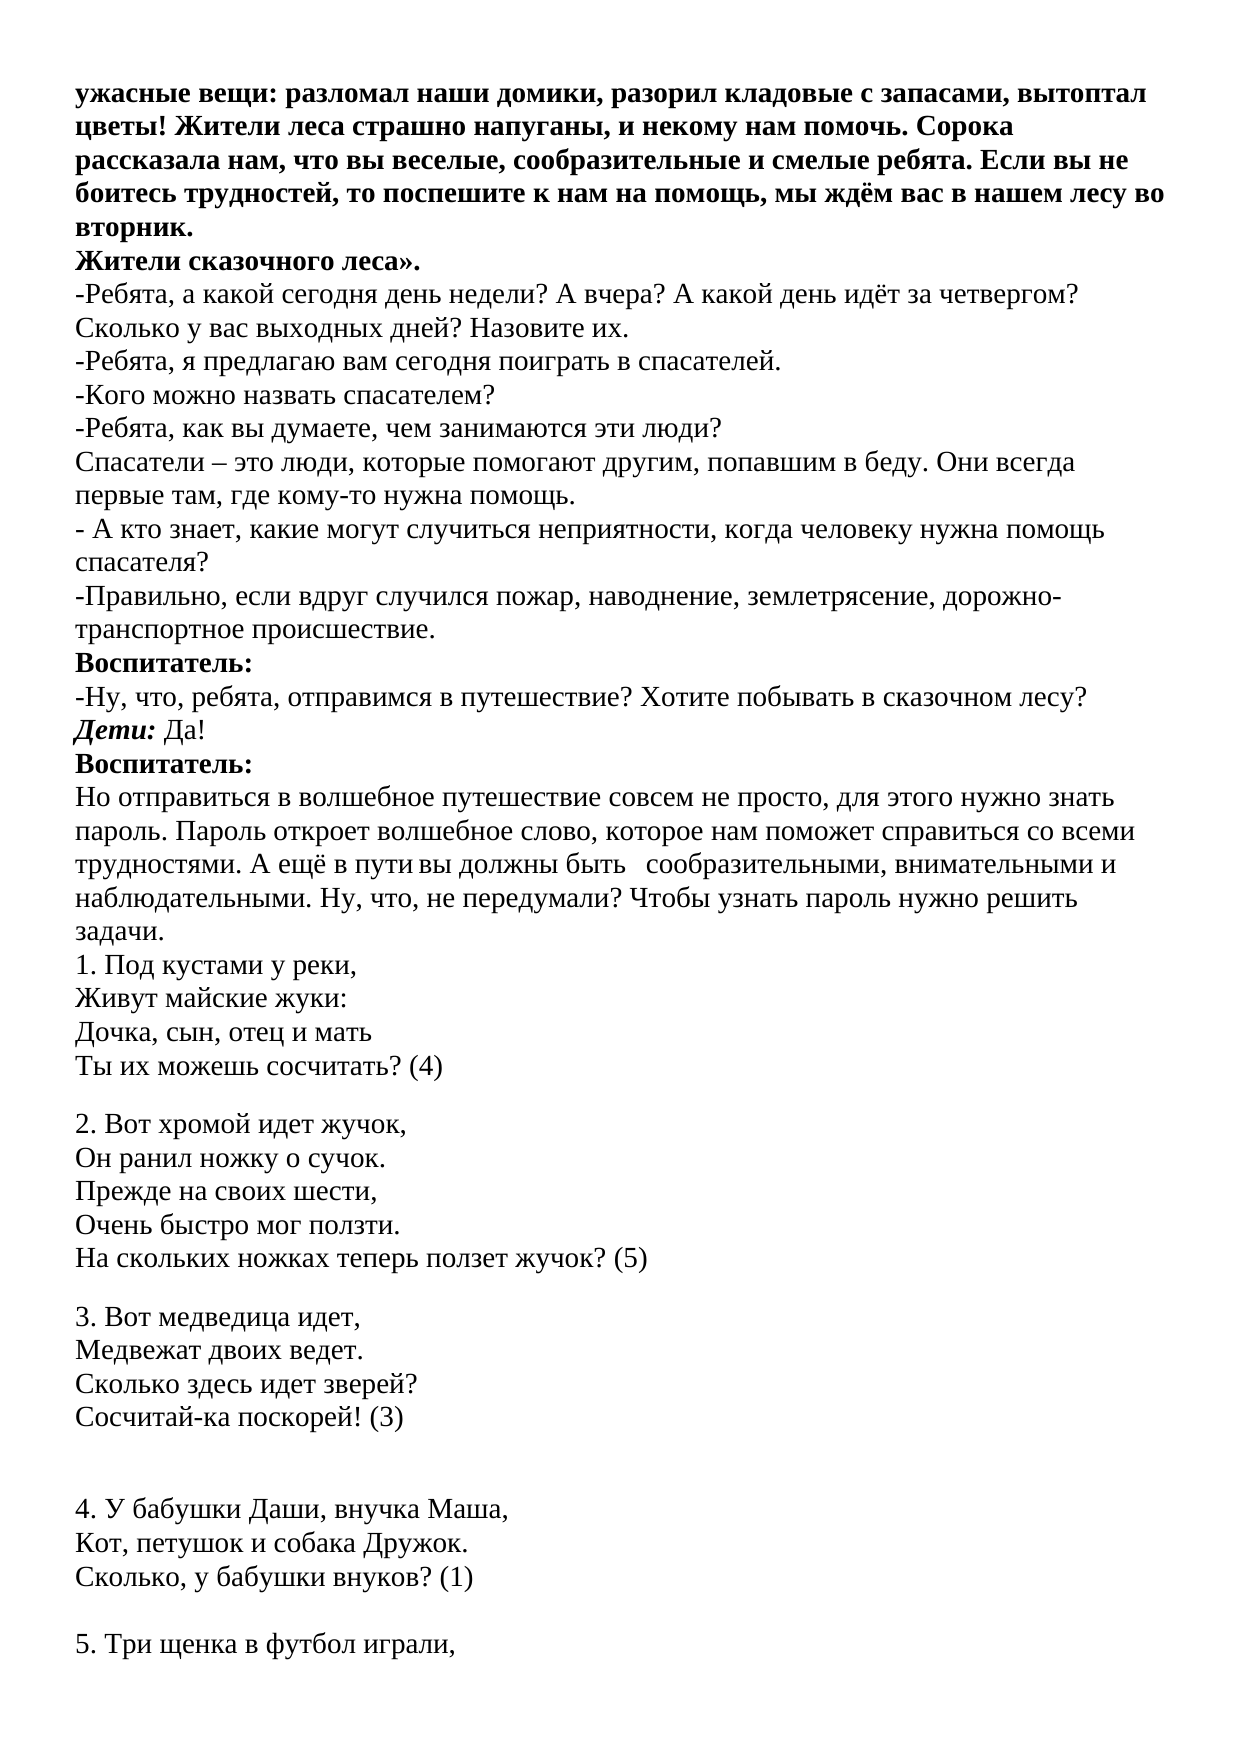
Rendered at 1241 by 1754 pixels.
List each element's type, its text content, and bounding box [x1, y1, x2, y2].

text -Ребята, я предлагаю вам сегодня поиграть в спасателей. [75, 343, 1165, 377]
text 3. Вот медведица идет, Медвежат двоих ведет. Сколько здесь идет зверей? Сосчитай-ка поскорей! (3) [75, 1299, 1165, 1467]
text Но отправиться в волшебное путешествие совсем не просто, для этого нужно знать пароль. Пароль откроет волшебное слово, которое нам поможет справиться со всеми трудностями. А ещё в пути вы должны быть сообразительными, внимательными и наблюдательными. Ну, что, не передумали? Чтобы узнать пароль нужно решить задачи. [75, 779, 1165, 947]
text -Ребята, как вы думаете, чем занимаются эти люди? [75, 410, 1165, 444]
text 2. Вот хромой идет жучок, Он ранил ножку о сучок. Прежде на своих шести, Очень быстро мог ползти. На скольких ножках теперь ползет жучок? (5) [75, 1106, 1165, 1274]
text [75, 75, 1165, 343]
text - А кто знает, какие могут случиться неприятности, когда человеку нужна помощь спасателя? [75, 511, 1165, 578]
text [75, 1492, 1165, 1659]
text -Ну, что, ребята, отправимся в путешествие? Хотите побывать в сказочном лесу? Дети: Да! [75, 679, 1165, 746]
text Воспитатель: [75, 645, 1165, 679]
text -Правильно, если вдруг случился пожар, наводнение, землетрясение, дорожно-транспортное происшествие. [75, 578, 1165, 645]
text 1. Под кустами у реки, Живут майские жуки: Дочка, сын, отец и мать Ты их можешь сосчитать? (4) [75, 947, 1165, 1081]
text -Кого можно назвать спасателем? [75, 377, 1165, 410]
text Воспитатель: [75, 746, 1165, 779]
text Спасатели – это люди, которые помогают другим, попавшим в беду. Они всегда первые там, где кому-то нужна помощь. [75, 444, 1165, 511]
